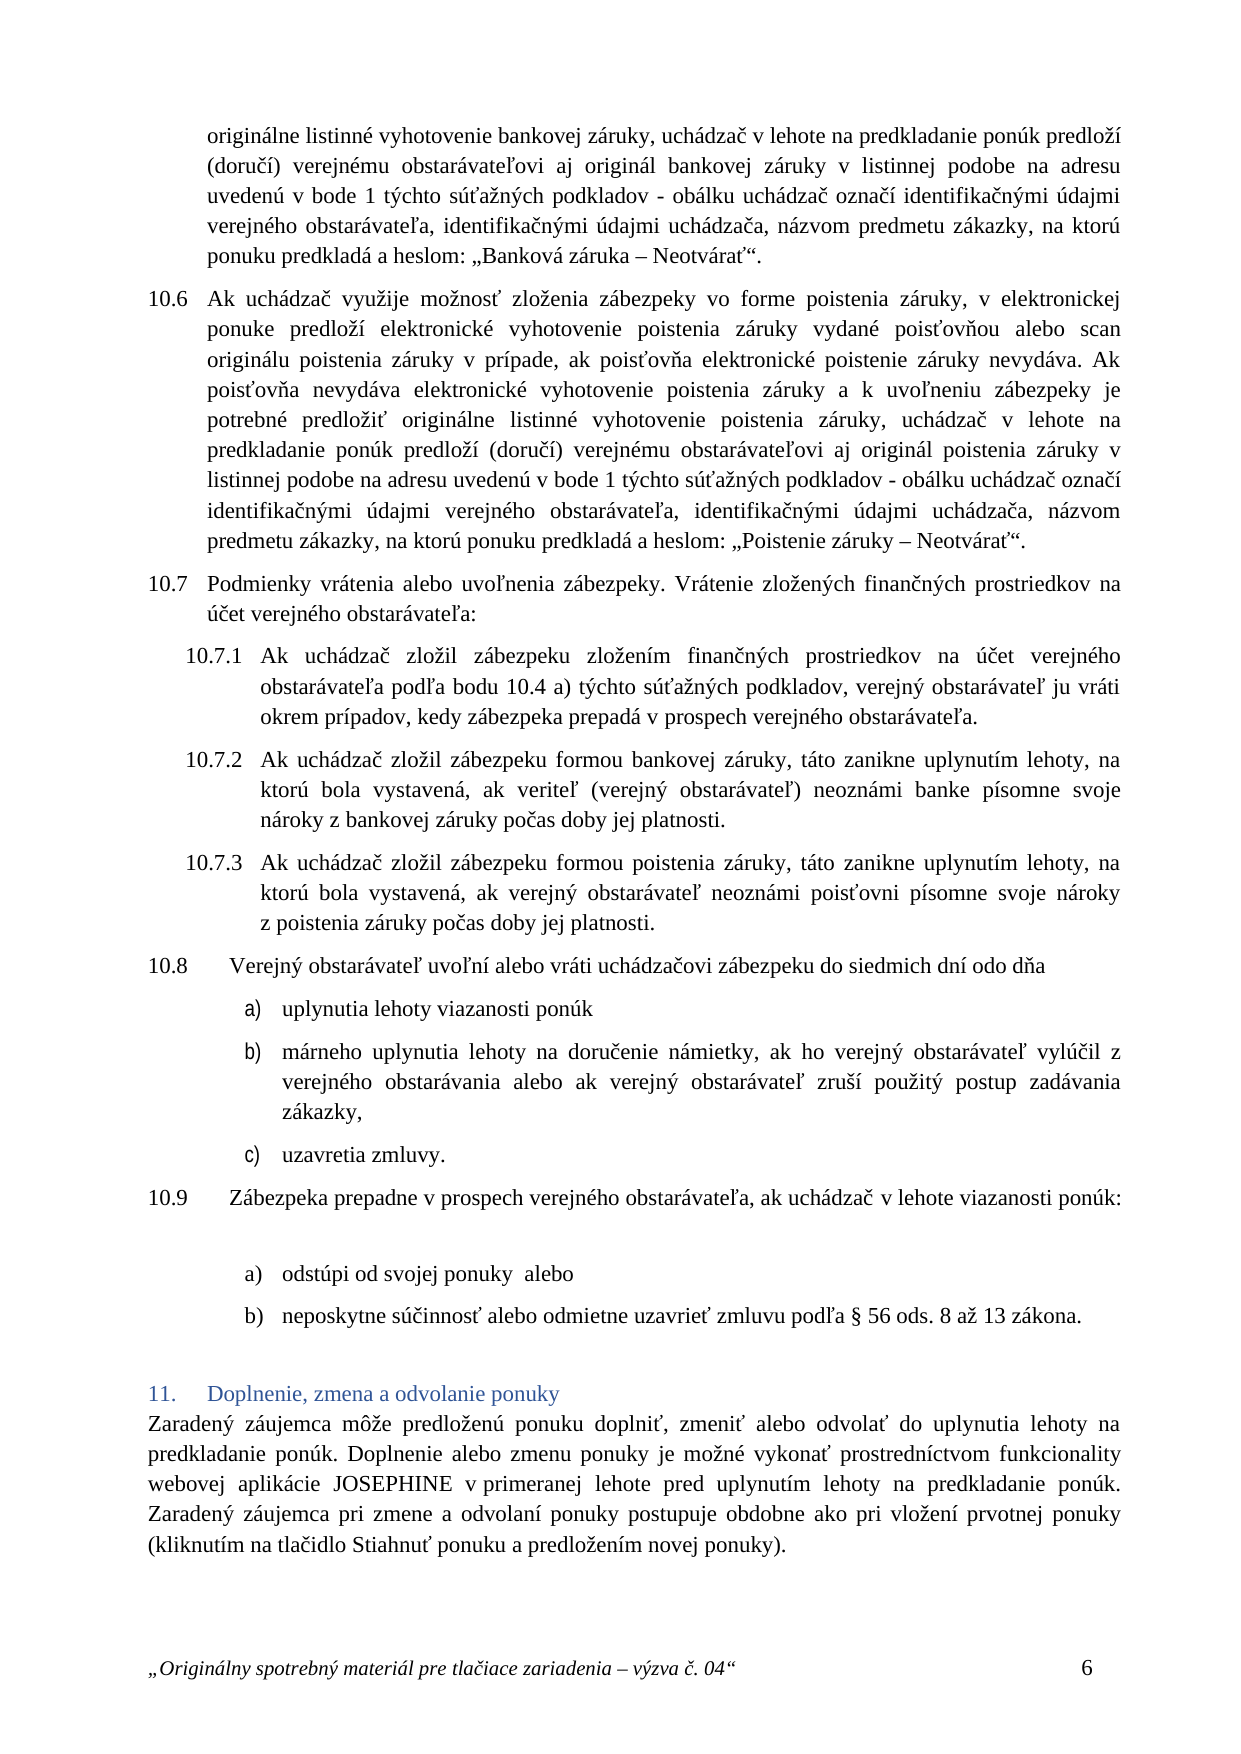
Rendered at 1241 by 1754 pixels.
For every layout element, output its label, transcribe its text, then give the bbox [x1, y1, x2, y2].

list Ak uchádzač zložil zábezpeku formou poistenia záruky, táto zanikne uplynutím lehoty, na ktorú bola vystavená, ak verejný obstarávateľ neoznámi poisťovni písomne svoje nároky z poistenia záruky počas doby jej platnosti. [185, 849, 1122, 936]
subtitle Doplnenie, zmena a odvolanie ponuky [148, 1380, 1122, 1406]
list Verejný obstarávateľ uvoľní alebo vráti uchádzačovi zábezpeku do siedmich dní odo dňa [148, 952, 1122, 978]
list Ak uchádzač zložil zábezpeku formou bankovej záruky, táto zanikne uplynutím lehoty, na ktorú bola vystavená, ak veriteľ (verejný obstarávateľ) neoznámi banke písomne svoje nároky z bankovej záruky počas doby jej platnosti. [185, 746, 1122, 832]
list odstúpi od svojej ponuky alebo [244, 1260, 1122, 1286]
title Ak uchádzač využije možnosť zloženia zábezpeky vo forme poistenia záruky, v elektronickej ponuke predloží elektronické vyhotovenie poistenia záruky vydané poisťovňou alebo scan originálu poistenia záruky v prípade, ak poisťovňa elektronické poistenie záruky nevydáva. Ak poisťovňa nevydáva elektronické vyhotovenie poistenia záruky a k uvoľneniu zábezpeky je potrebné predložiť originálne listinné vyhotovenie poistenia záruky, uchádzač v lehote na predkladanie ponúk predloží (doručí) verejnému obstarávateľovi aj originál poistenia záruky v listinnej podobe na adresu uvedenú v bode 1 týchto súťažných podkladov - obálku uchádzač označí identifikačnými údajmi verejného obstarávateľa, identifikačnými údajmi uchádzača, názvom predmetu zákazky, na ktorú ponuku predkladá a heslom: „Poistenie záruky – Neotvárať“. [148, 285, 1122, 553]
text Zaradený záujemca môže predloženú ponuku doplniť, zmeniť alebo odvolať do uplynutia lehoty na predkladanie ponúk. Doplnenie alebo zmenu ponuky je možné vykonať prostredníctvom funkcionality webovej aplikácie JOSEPHINE v primeranej lehote pred uplynutím lehoty na predkladanie ponúk. Zaradený záujemca pri zmene a odvolaní ponuky postupuje obdobne ako pri vložení prvotnej ponuky (kliknutím na tlačidlo Stiahnuť ponuku a predložením novej ponuky). [148, 1410, 1122, 1557]
list Zábezpeka prepadne v prospech verejného obstarávateľa, ak uchádzač v lehote viazanosti ponúk: [148, 1184, 1122, 1243]
list Podmienky vrátenia alebo uvoľnenia zábezpeky. Vrátenie zložených finančných prostriedkov na účet verejného obstarávateľa: [148, 570, 1122, 626]
list uplynutia lehoty viazanosti ponúk [244, 995, 1122, 1021]
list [148, 122, 1122, 269]
list márneho uplynutia lehoty na doručenie námietky, ak ho verejný obstarávateľ vylúčil z verejného obstarávania alebo ak verejný obstarávateľ zruší použitý postup zadávania zákazky, [244, 1038, 1122, 1124]
list Ak uchádzač zložil zábezpeku zložením finančných prostriedkov na účet verejného obstarávateľa podľa bodu 10.4 a) týchto súťažných podkladov, verejný obstarávateľ ju vráti okrem prípadov, kedy zábezpeka prepadá v prospech verejného obstarávateľa. [185, 643, 1122, 729]
list uzavretia zmluvy. [244, 1141, 1122, 1167]
list neposkytne súčinnosť alebo odmietne uzavrieť zmluvu podľa § 56 ods. 8 až 13 zákona. [244, 1303, 1122, 1329]
